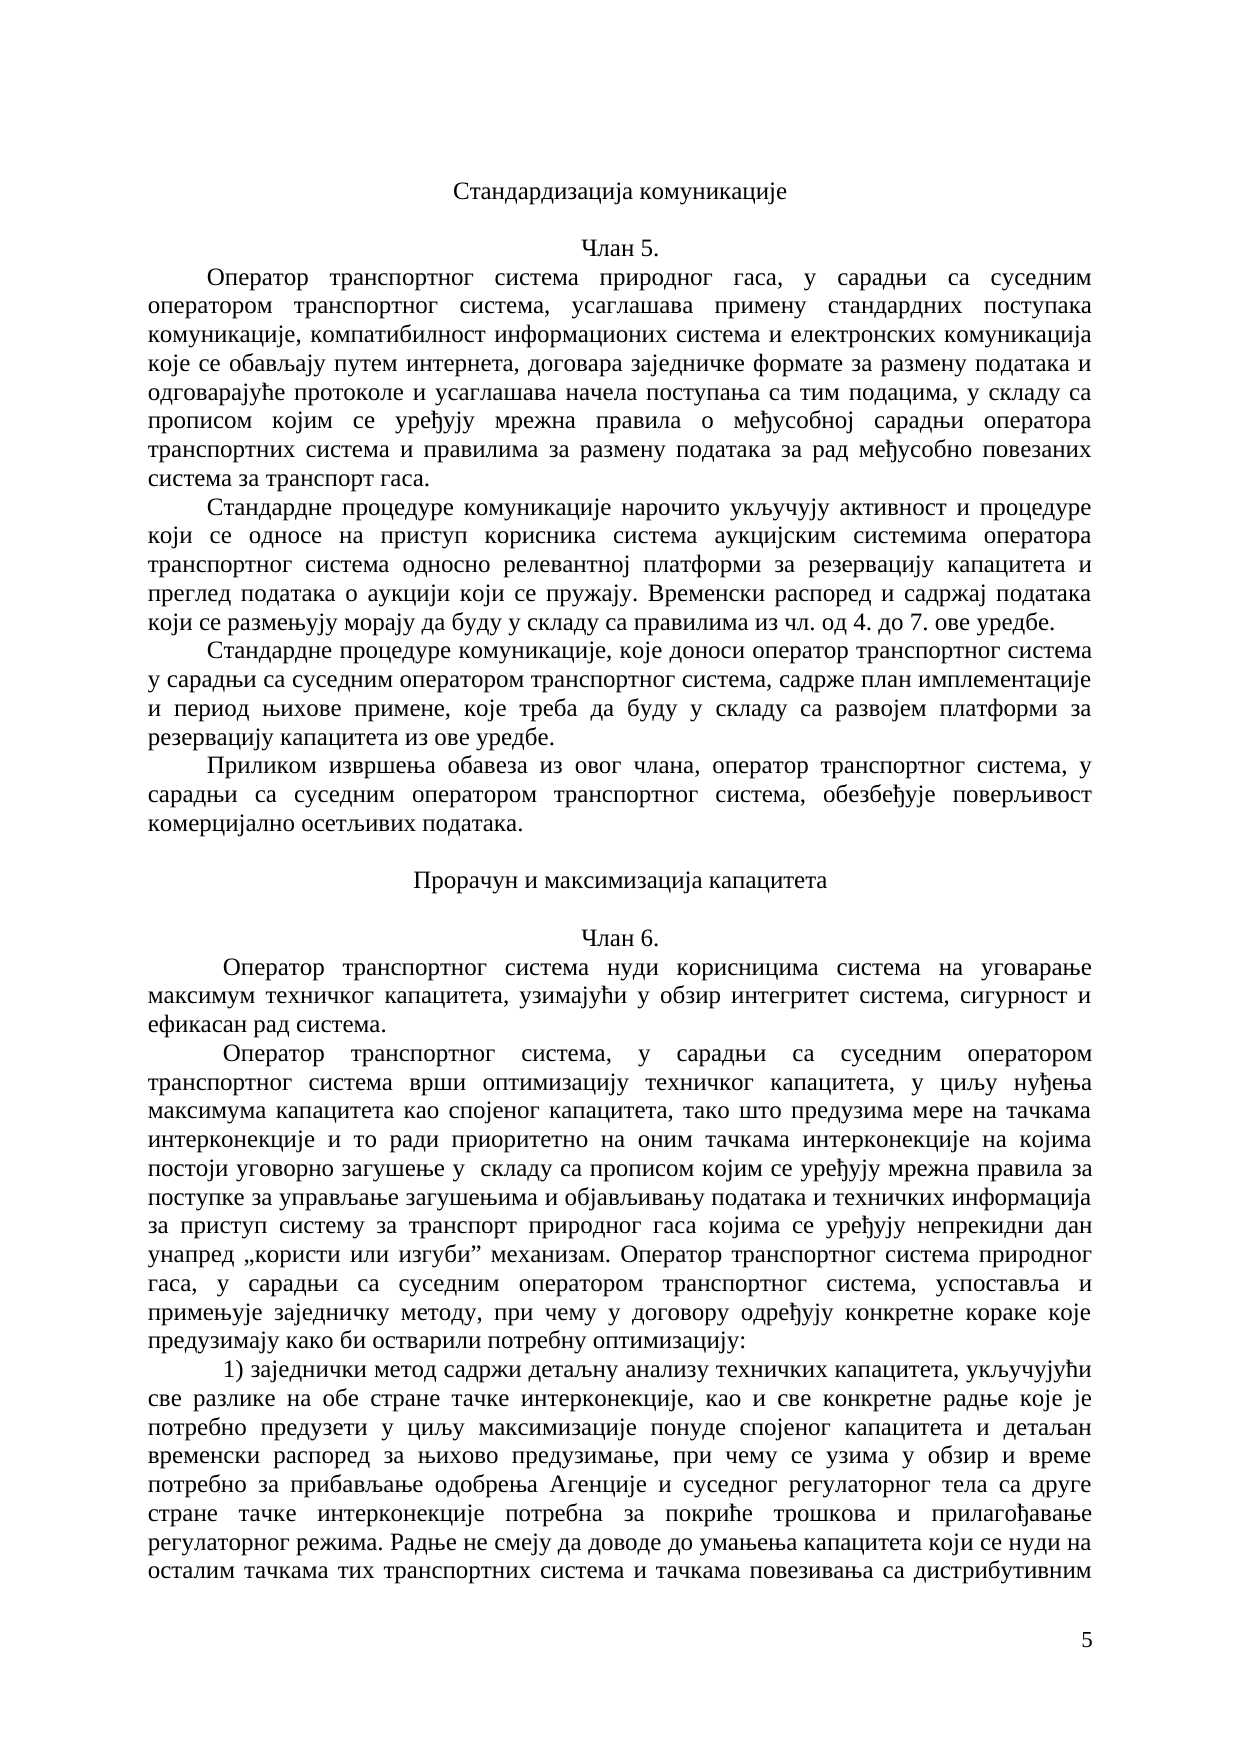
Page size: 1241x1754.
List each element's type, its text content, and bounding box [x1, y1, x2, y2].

subtitle Стандардизација комуникације [148, 176, 1093, 205]
text Оператор транспортног система нуди корисницима система на уговарање максимум техничког капацитета, узимајући у обзир интегритет система, сигурност и ефикасан рад система. [148, 952, 1093, 1038]
text Стандардне процедуре комуникације нарочито укључују активност и процедуре који се односе на приступ корисника система аукцијским системима оператора транспортног система односно релевантној платформи за резервацију капацитета и преглед података о аукцији који се пружају. Временски распоред и садржај података који се размењују морају да буду у складу са правилима из чл. од 4. до 7. ове уредбе. [148, 492, 1093, 636]
subtitle Члан 5. [148, 233, 1093, 262]
text Оператор транспортног система, у сарадњи са суседним оператором транспортног система врши оптимизацију техничког капацитета, у циљу нуђења максимума капацитета као спојеног капацитета, тако што предузима мере на тачкама интерконекције и то ради приоритетно на оним тачкама интерконекције на којима постоји уговорно загушење у складу са прописом којим се уређују мрежна правила за поступке за управљање загушењима и објављивању података и техничких информација за приступ систему за транспорт природног гаса којима се уређују непрекидни дан унапред „користи или изгуби” механизам. Оператор транспортног система природног гаса, у сарадњи са суседним оператором транспортног система, успоставља и примењује заједничку методу, при чему у договору одређују конкретне кораке које предузимају како би остварили потребну оптимизацију: [148, 1038, 1093, 1354]
subtitle Члан 6. [148, 923, 1093, 952]
text Приликом извршења обавеза из овог члана, оператор транспортног система, у сарадњи са суседним оператором транспортног система, обезбеђује поверљивост комерцијално осетљивих података. [148, 751, 1093, 837]
text Оператор транспортног система природног гаса, у сарадњи са суседним оператором транспортног система, усаглашава примену стандардних поступака комуникације, компатибилност информационих система и електронских комуникација које се обављају путем интернета, договара заједничке формате за размену података и одговарајуће протоколе и усаглашава начела поступања са тим подацима, у складу са прописом којим се уређују мрежна правила о међусобној сарадњи оператора транспортних система и правилима за размену података за рад међусобно повезаних система за транспорт гаса. [148, 262, 1093, 492]
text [148, 1354, 1093, 1584]
subtitle Прорачун и максимизација капацитета [148, 866, 1093, 894]
text Стандардне процедуре комуникације, које доноси оператор транспортног система у сарадњи са суседним оператором транспортног система, садрже план имплементације и период њихове примене, које треба да буду у складу са развојем платформи за резервацију капацитета из ове уредбе. [148, 636, 1093, 751]
